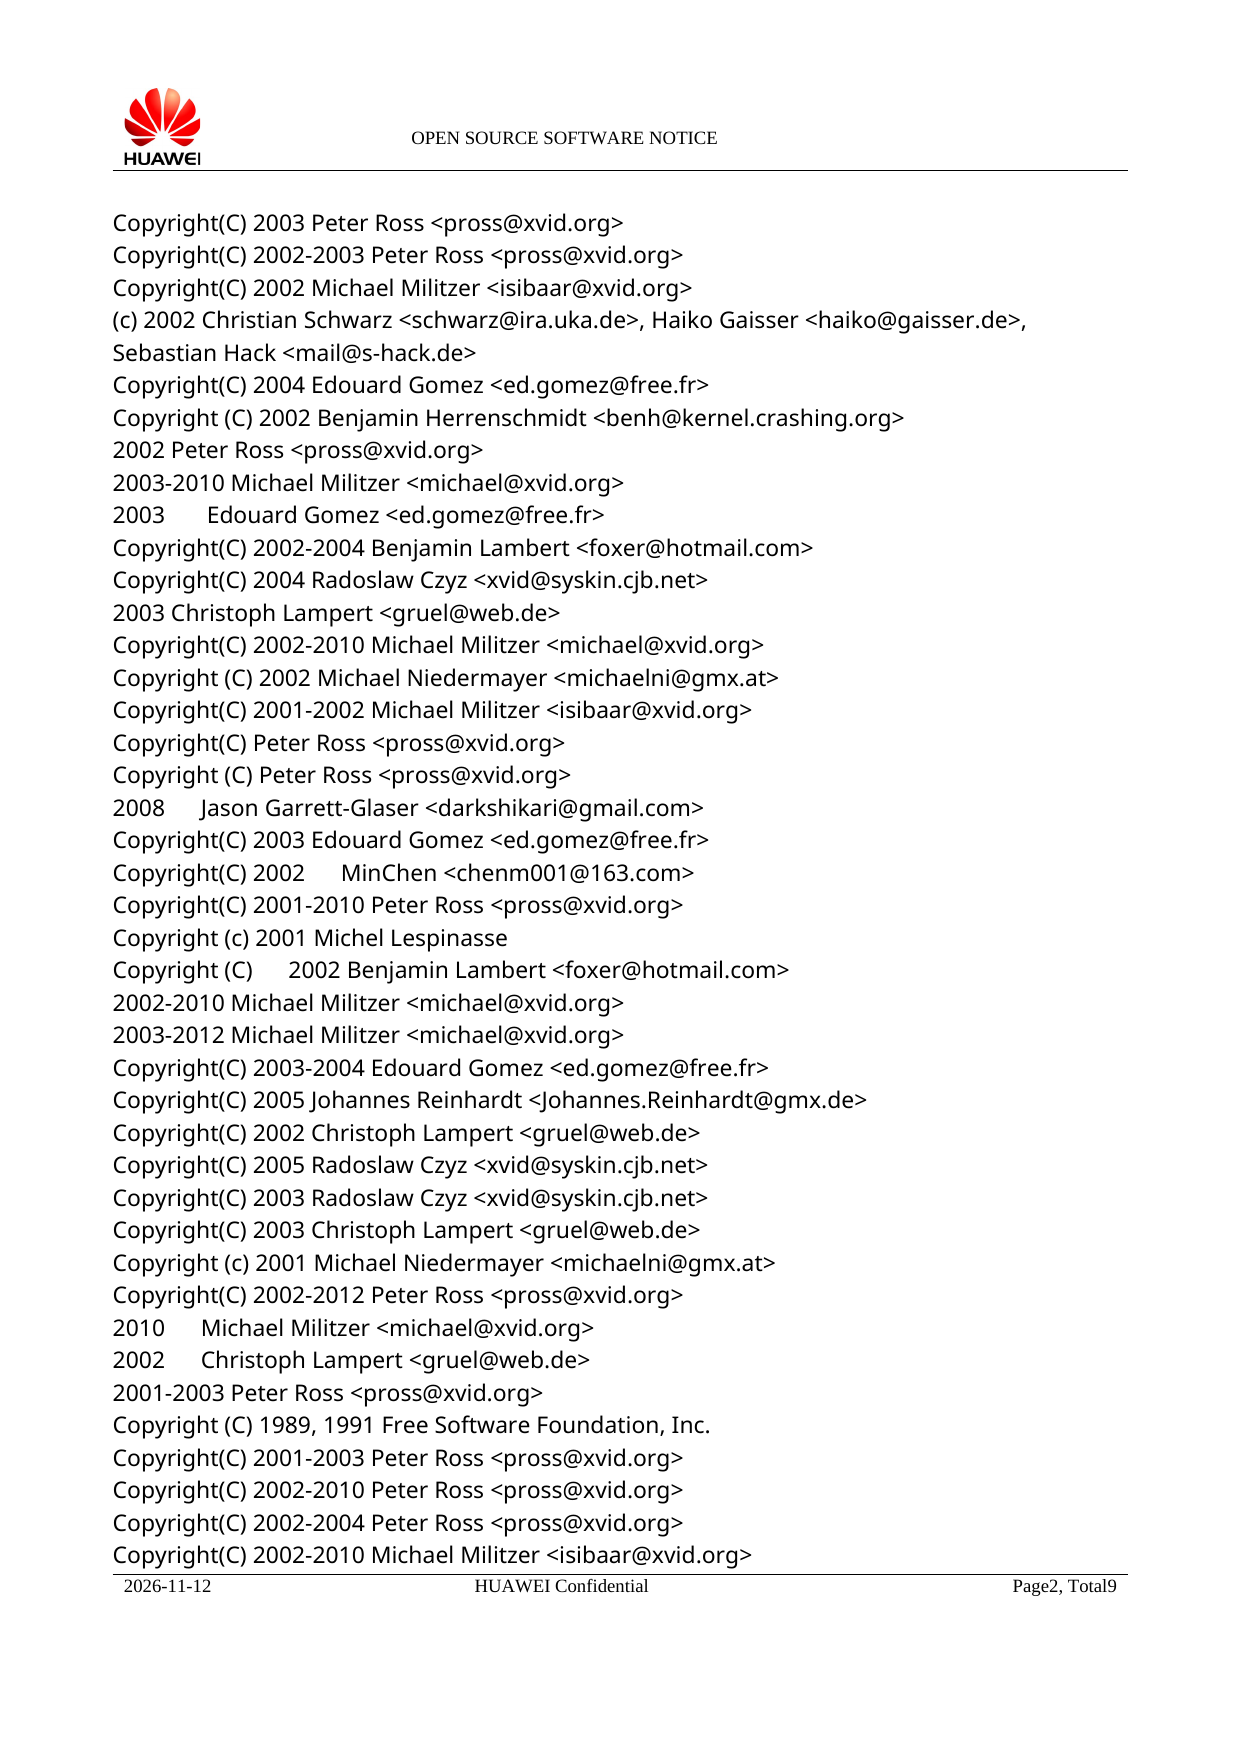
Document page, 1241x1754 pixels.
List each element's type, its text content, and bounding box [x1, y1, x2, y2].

picture [124, 88, 201, 165]
